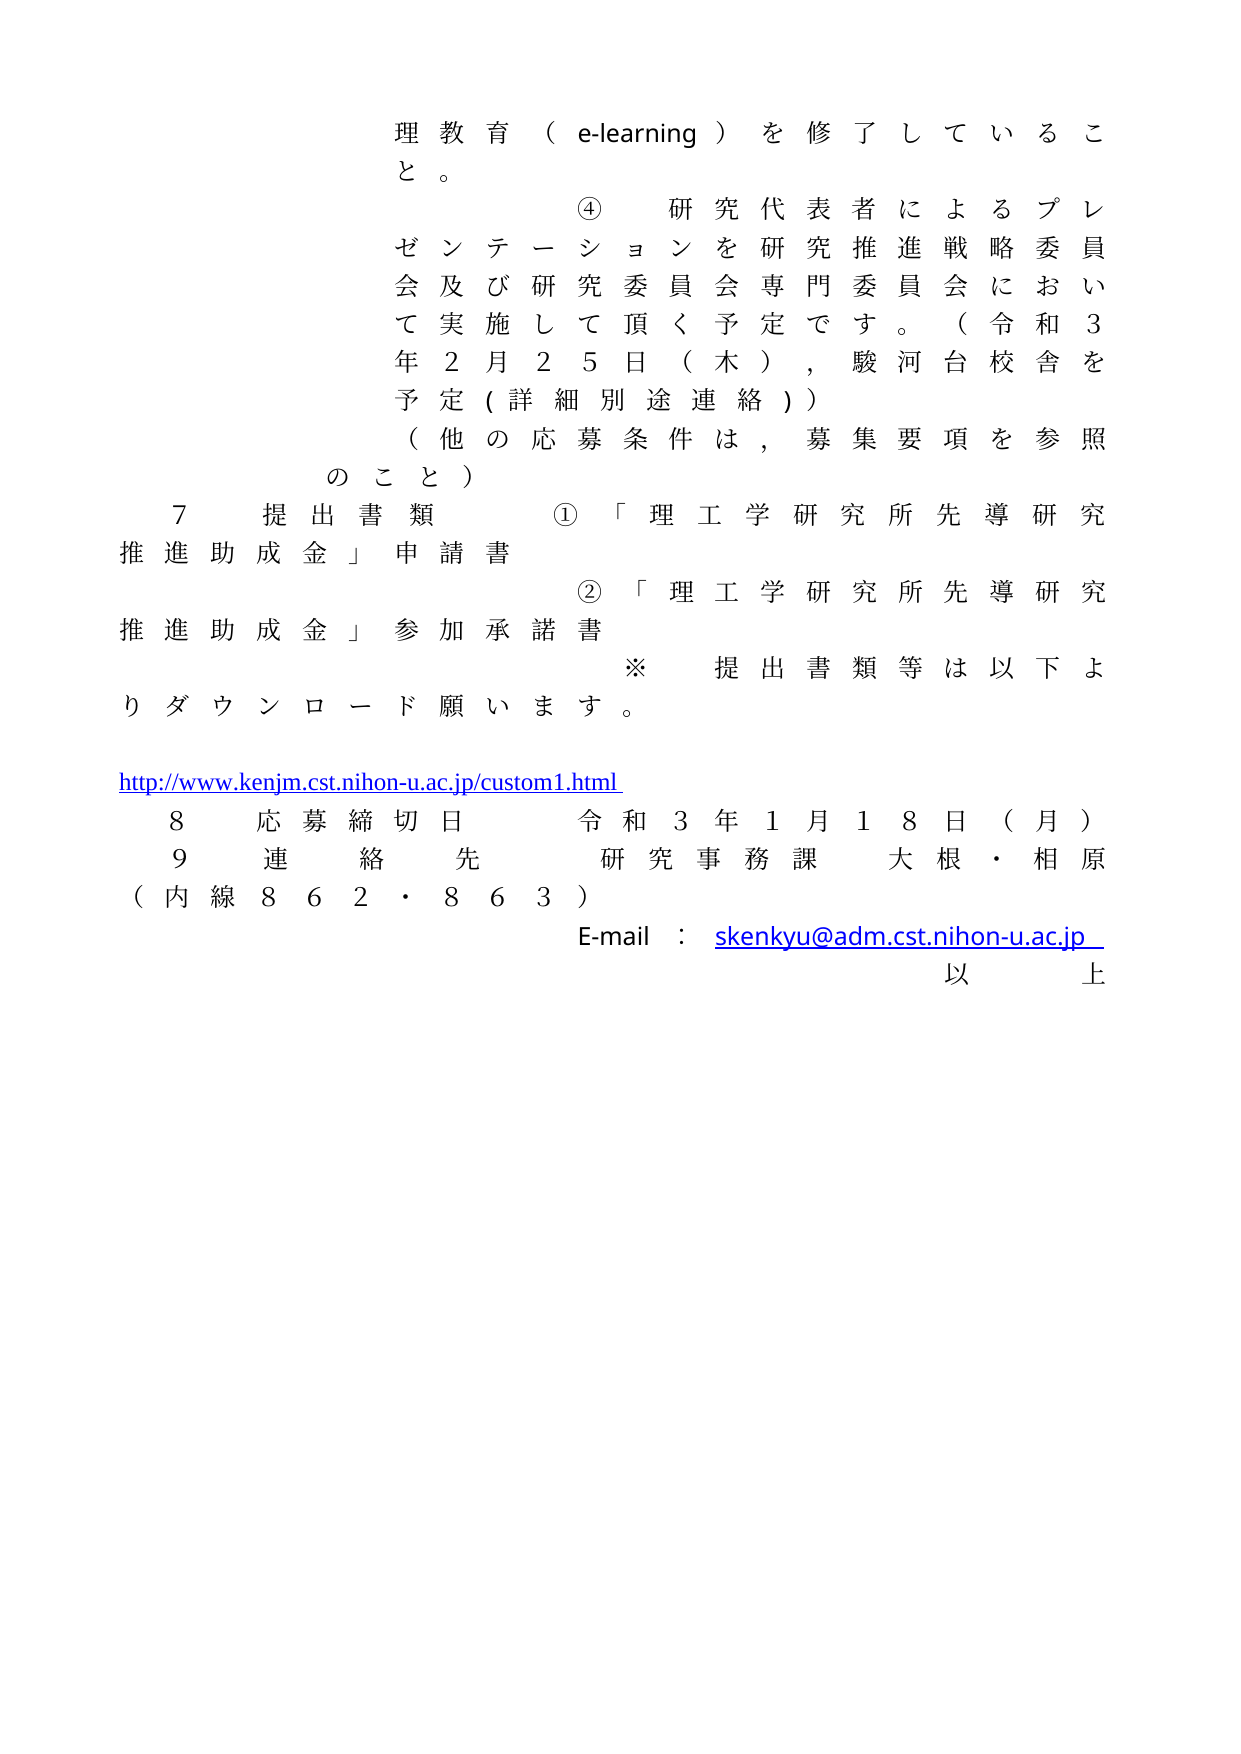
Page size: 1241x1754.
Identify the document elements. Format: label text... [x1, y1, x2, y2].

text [119, 112, 1127, 189]
text ④ 研究代表者によるプレゼンテーションを研究推進戦略委員会及び研究委員会専門委員会において実施して頂く予定です。（令和３年２月２５日（木），駿河台校舎を予定(詳細別途連絡)） [119, 189, 1127, 418]
text （他の応募条件は，募集要項を参照のこと） [317, 418, 1127, 495]
text ８ 応募締切日 令和３年１月１８日（月） [119, 801, 1127, 839]
text E-mail：skenkyu@adm.cst.nihon-u.ac.jp [119, 915, 1127, 953]
text 以 上 [119, 953, 1127, 992]
text ②「理工学研究所先導研究推進助成金」参加承諾書 [119, 571, 1127, 648]
text ※ 提出書類等は以下よりダウンロード願います。 [119, 648, 1127, 724]
text http://www.kenjm.cst.nihon-u.ac.jp/custom1.html [119, 724, 1127, 801]
text ９ 連 絡 先 研究事務課 大根・相原（内線８６２・８６３） [119, 839, 1127, 915]
text ７ 提出書類 ①「理工学研究所先導研究推進助成金」申請書 [119, 495, 1127, 571]
